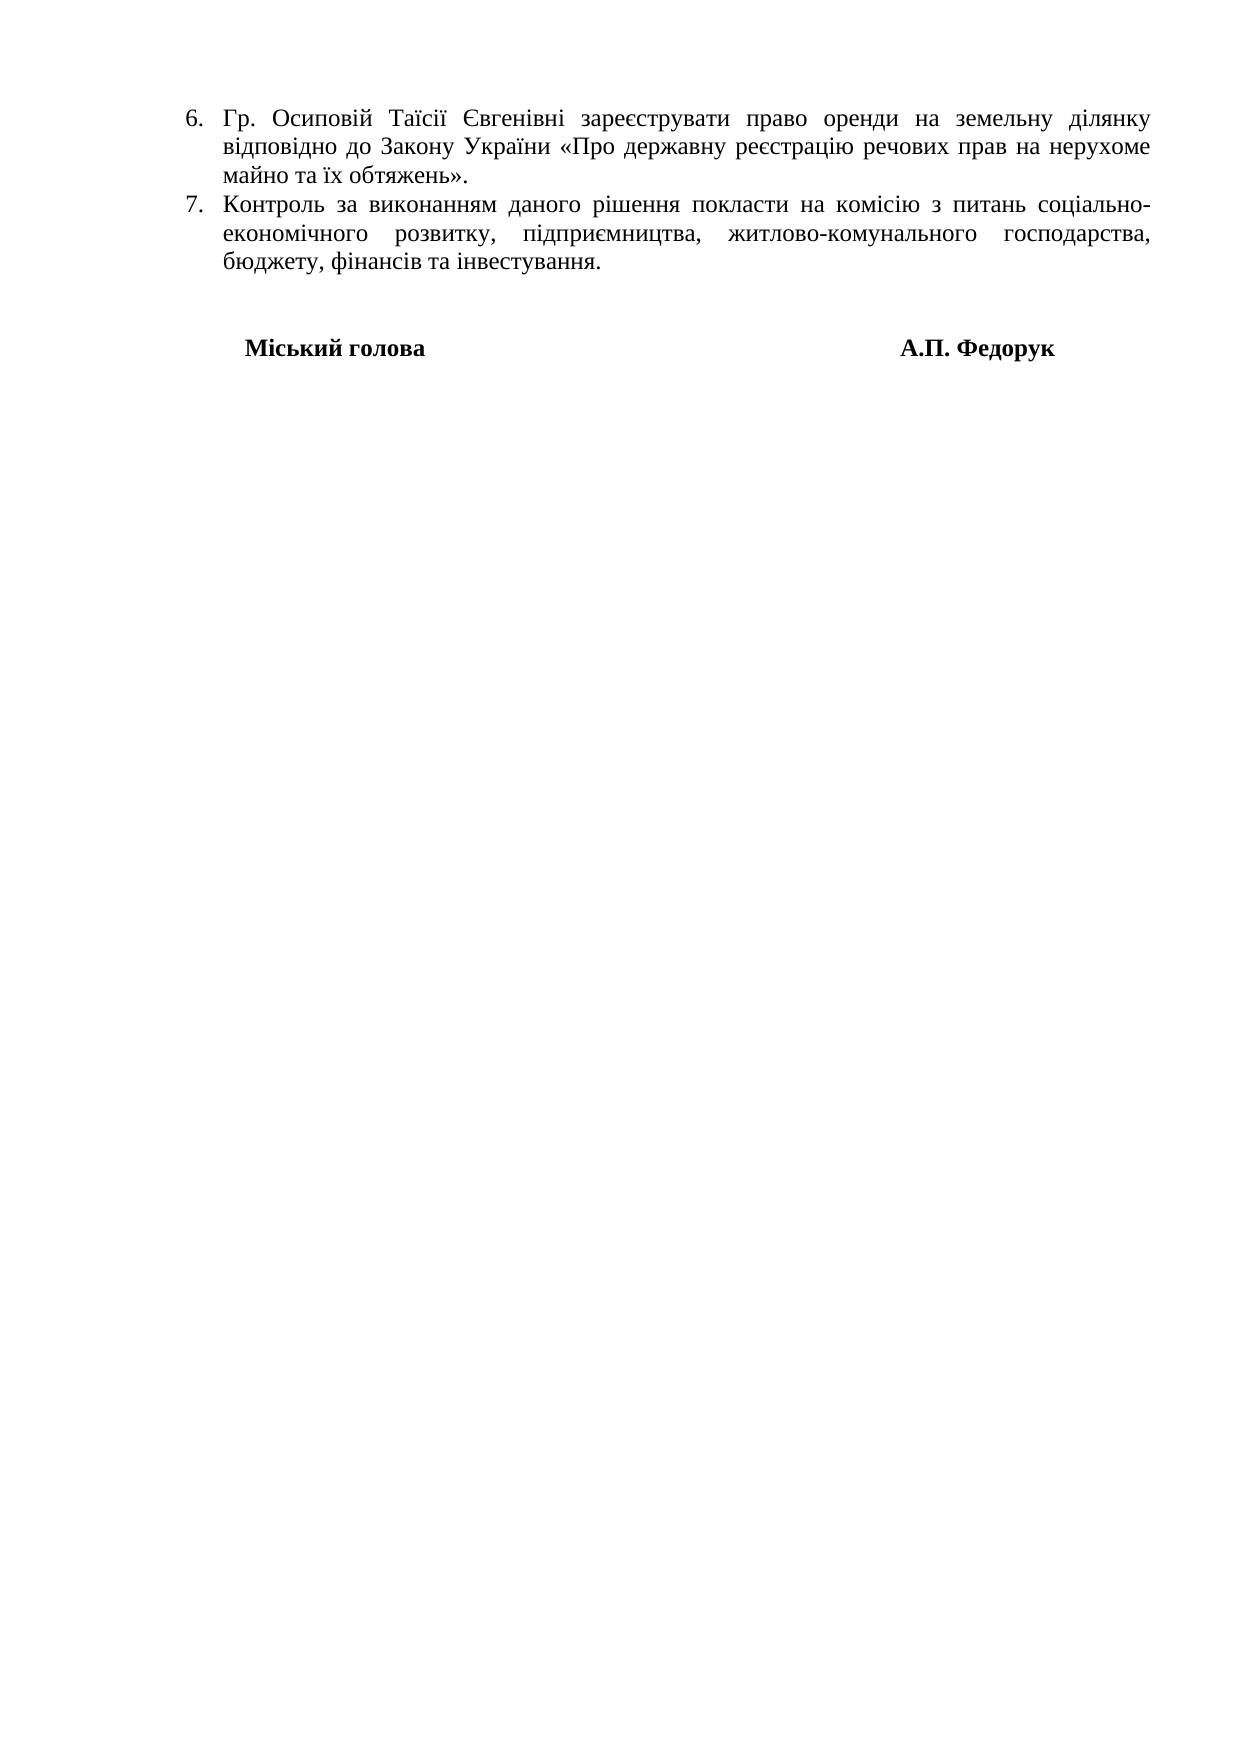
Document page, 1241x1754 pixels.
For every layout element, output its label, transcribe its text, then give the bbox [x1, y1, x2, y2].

list Контроль за виконанням даного рішення покласти на комісію з питань соціально-економічного розвитку, підприємництва, житлово-комунального господарства, бюджету, фінансів та інвестування. [185, 189, 1152, 275]
subtitle Міський голова А.П. Федорук [148, 333, 1152, 361]
list Гр. Осиповій Таїсії Євгенівні зареєструвати право оренди на земельну ділянку відповідно до Закону України «Про державну реєстрацію речових прав на нерухоме майно та їх обтяжень». [185, 103, 1152, 189]
